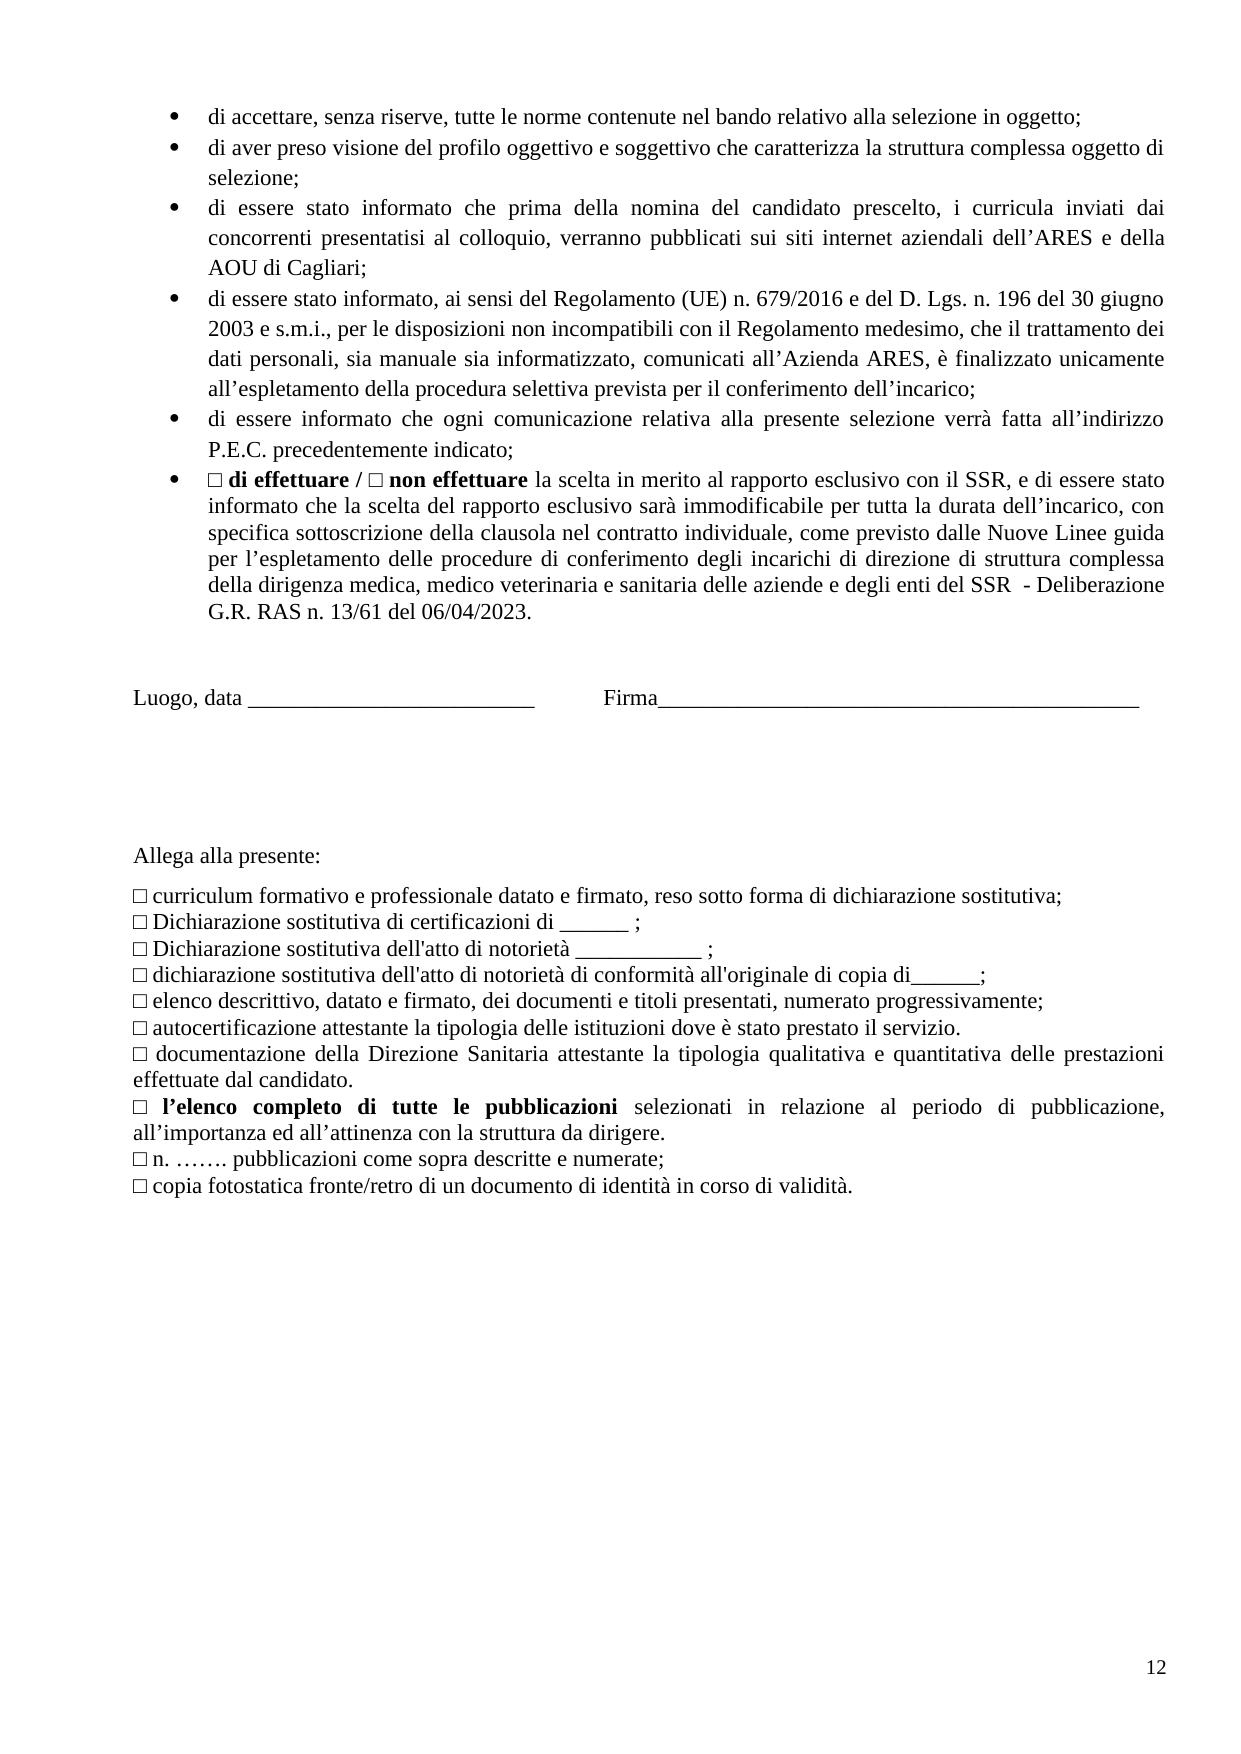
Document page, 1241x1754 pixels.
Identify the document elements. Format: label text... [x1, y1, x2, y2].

list □ di effettuare / □ non effettuare la scelta in merito al rapporto esclusivo con il SSR, e di essere stato informato che la scelta del rapporto esclusivo sarà immodificabile per tutta la durata dell’incarico, con specifica sottoscrizione della clausola nel contratto individuale, come previsto dalle Nuove Linee guida per l’espletamento delle procedure di conferimento degli incarichi di direzione di struttura complessa della dirigenza medica, medico veterinaria e sanitaria delle aziende e degli enti del SSR - Deliberazione G.R. RAS n. 13/61 del 06/04/2023. [170, 466, 1166, 624]
text □ autocertificazione attestante la tipologia delle istituzioni dove è stato prestato il servizio. [133, 1014, 1166, 1040]
text □ copia fotostatica fronte/retro di un documento di identità in corso di validità. [133, 1172, 1166, 1198]
text Allega alla presente: [133, 842, 1166, 869]
list di essere stato informato, ai sensi del Regolamento (UE) n. 679/2016 e del D. Lgs. n. 196 del 30 giugno 2003 e s.m.i., per le disposizioni non incompatibili con il Regolamento medesimo, che il trattamento dei dati personali, sia manuale sia informatizzato, comunicati all’Azienda ARES, è finalizzato unicamente all’espletamento della procedura selettiva prevista per il conferimento dell’incarico; [170, 285, 1166, 402]
text □ Dichiarazione sostitutiva dell'atto di notorietà ___________ ; [133, 934, 1166, 961]
text □ elenco descrittivo, datato e firmato, dei documenti e titoli presentati, numerato progressivamente; [133, 987, 1166, 1014]
text □ documentazione della Direzione Sanitaria attestante la tipologia qualitativa e quantitativa delle prestazioni effettuate dal candidato. [133, 1040, 1166, 1093]
text □ Dichiarazione sostitutiva di certificazioni di ______ ; [133, 908, 1166, 934]
list di aver preso visione del profilo oggettivo e soggettivo che caratterizza la struttura complessa oggetto di selezione; [170, 134, 1166, 190]
text □ l’elenco completo di tutte le pubblicazioni selezionati in relazione al periodo di pubblicazione, all’importanza ed all’attinenza con la struttura da dirigere. [133, 1093, 1166, 1145]
text Luogo, data _________________________ Firma__________________________________________ [133, 684, 1166, 711]
list di essere informato che ogni comunicazione relativa alla presente selezione verrà fatta all’indirizzo P.E.C. precedentemente indicato; [170, 406, 1166, 462]
text □ n. ……. pubblicazioni come sopra descritte e numerate; [133, 1145, 1166, 1172]
text □ curriculum formativo e professionale datato e firmato, reso sotto forma di dichiarazione sostitutiva; [133, 882, 1166, 908]
text □ dichiarazione sostitutiva dell'atto di notorietà di conformità all'originale di copia di______; [133, 961, 1166, 987]
list di essere stato informato che prima della nomina del candidato prescelto, i curricula inviati dai concorrenti presentatisi al colloquio, verranno pubblicati sui siti internet aziendali dell’ARES e della AOU di Cagliari; [170, 194, 1166, 281]
list di accettare, senza riserve, tutte le norme contenute nel bando relativo alla selezione in oggetto; [170, 103, 1166, 130]
